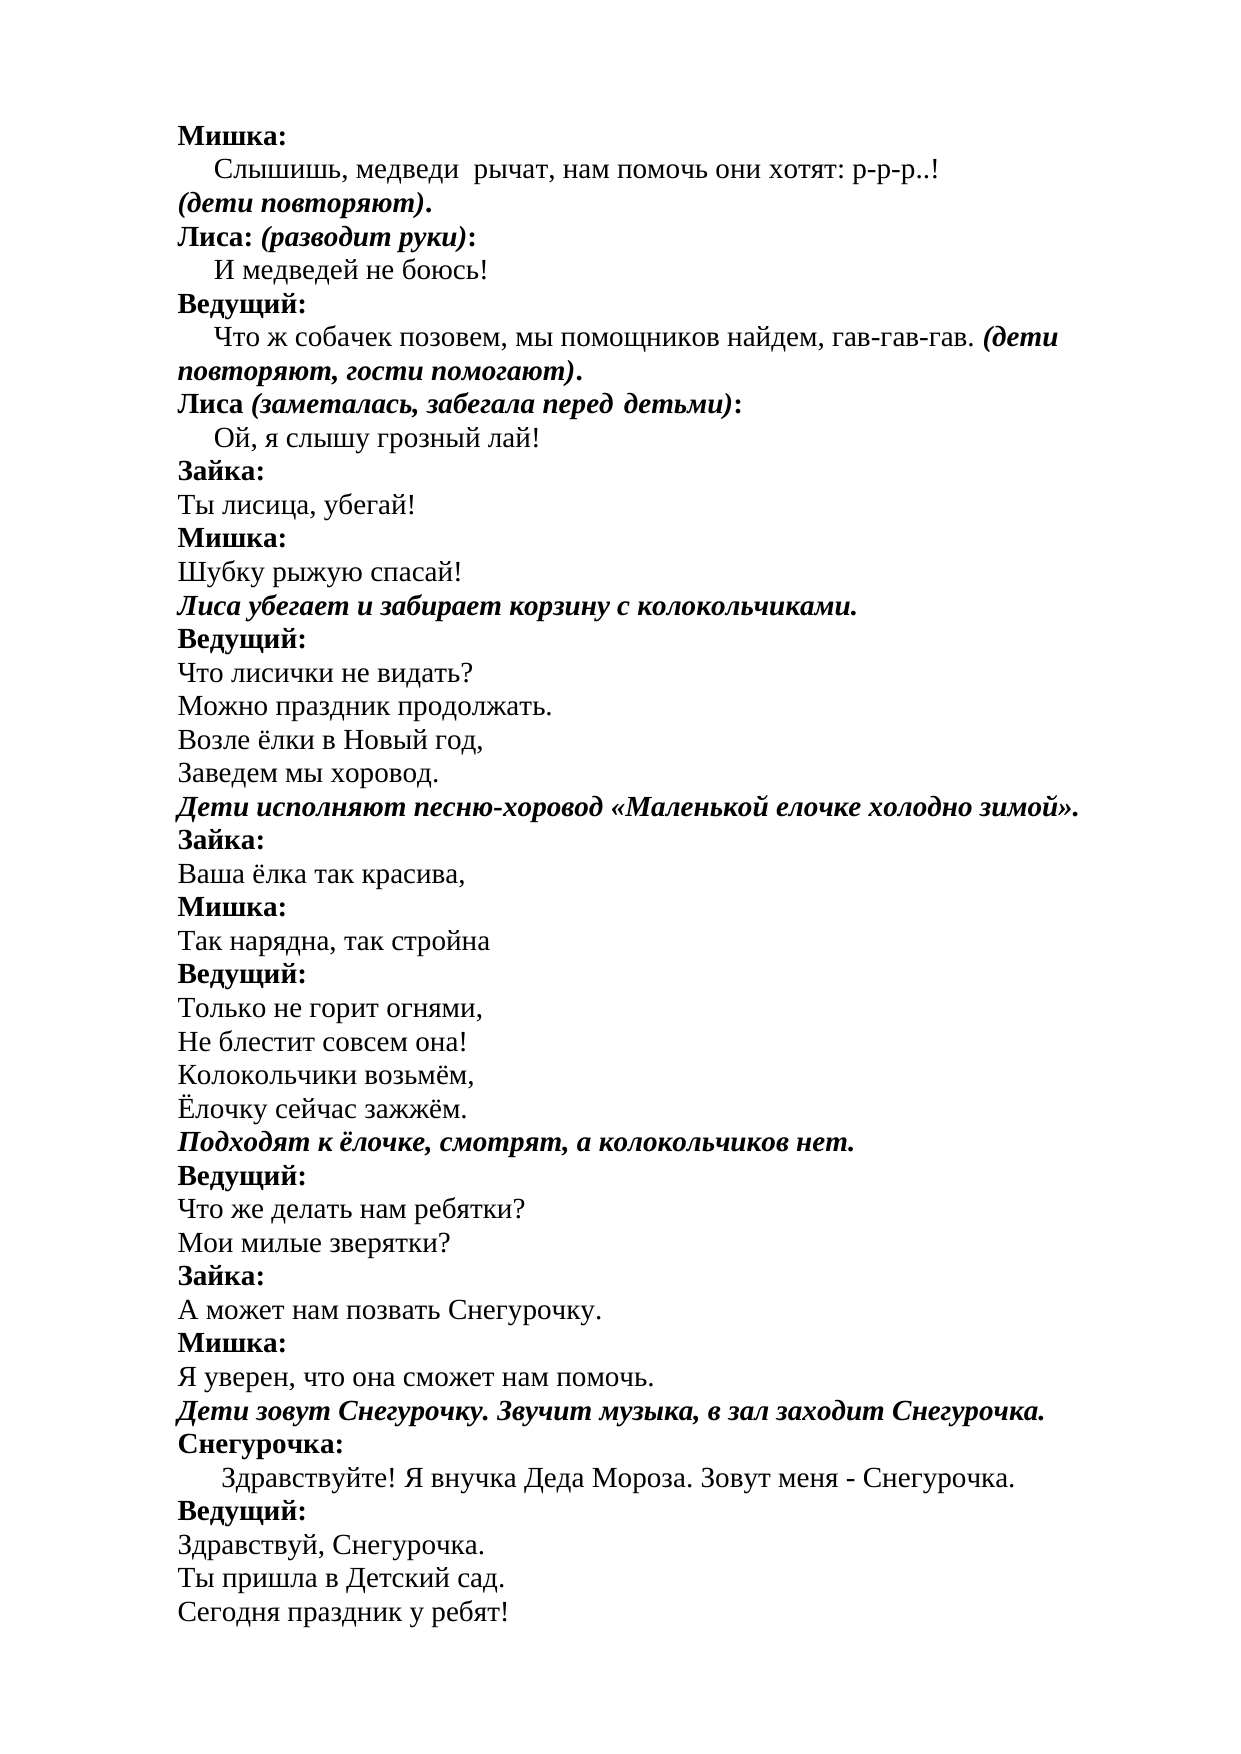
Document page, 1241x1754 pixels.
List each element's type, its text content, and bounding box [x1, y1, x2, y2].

text Зайка: [177, 453, 1152, 487]
text А может нам позвать Снегурочку. [177, 1292, 1152, 1326]
text Что же делать нам ребятки? [177, 1191, 1152, 1225]
text Дети исполняют песню-хоровод «Маленькой елочке холодно зимой». [177, 789, 1152, 822]
text Возле ёлки в Новый год, Заведем мы хоровод. [177, 722, 1152, 789]
text Не блестит совсем она! [177, 1024, 1152, 1057]
text Сегодня праздник у ребят! [177, 1594, 1152, 1627]
text Мишка: [177, 118, 1152, 152]
text Зайка: [177, 1258, 1152, 1292]
text Лиса убегает и забирает корзину с колокольчиками. [177, 588, 1152, 621]
text Ведущий: [177, 1158, 1152, 1191]
text Что ж собачек позовем, мы помощников найдем, гав-гав-гав. (дети повторяют, гости помогают). [177, 319, 1152, 386]
text Я уверен, что она сможет нам помочь. [177, 1359, 1152, 1393]
text Ёлочку сейчас зажжём. [177, 1091, 1152, 1124]
text Ведущий: [177, 621, 1152, 655]
text Ведущий: [177, 1493, 1152, 1527]
text Ты лисица, убегай! [177, 487, 1152, 521]
text Можно праздник продолжать. [177, 688, 1152, 722]
text Мишка: [177, 521, 1152, 554]
text Лиса: (разводит руки): [177, 219, 1152, 252]
text Ваша ёлка так красива, [177, 856, 1152, 889]
text Так нарядна, так стройна [177, 923, 1152, 957]
text Мои милые зверятки? [177, 1225, 1152, 1258]
text Дети зовут Снегурочку. Звучит музыка, в зал заходит Снегурочка. Снегурочка: [177, 1393, 1152, 1460]
text Ой, я слышу грозный лай! [177, 420, 1152, 453]
text Здравствуйте! Я внучка Деда Мороза. Зовут меня - Снегурочка. [177, 1460, 1152, 1493]
text Что лисички не видать? [177, 655, 1152, 688]
text Ты пришла в Детский сад. [177, 1560, 1152, 1594]
text Мишка: [177, 1326, 1152, 1359]
text (дети повторяют). [177, 185, 1152, 219]
text Шубку рыжую спасай! [177, 554, 1152, 588]
text Мишка: [177, 889, 1152, 923]
text Подходят к ёлочке, смотрят, а колокольчиков нет. [177, 1124, 1152, 1158]
text Лиса (заметалась, забегала перед детьми): [177, 386, 1152, 420]
text Здравствуй, Снегурочка. [177, 1527, 1152, 1560]
text Слышишь, медведи рычат, нам помочь они хотят: р-р-р..! [177, 152, 1152, 185]
text Зайка: [177, 822, 1152, 856]
text Только не горит огнями, [177, 990, 1152, 1024]
text Ведущий: [177, 957, 1152, 990]
text Колокольчики возьмём, [177, 1057, 1152, 1091]
text И медведей не боюсь! [177, 252, 1152, 286]
text Ведущий: [177, 286, 1152, 319]
